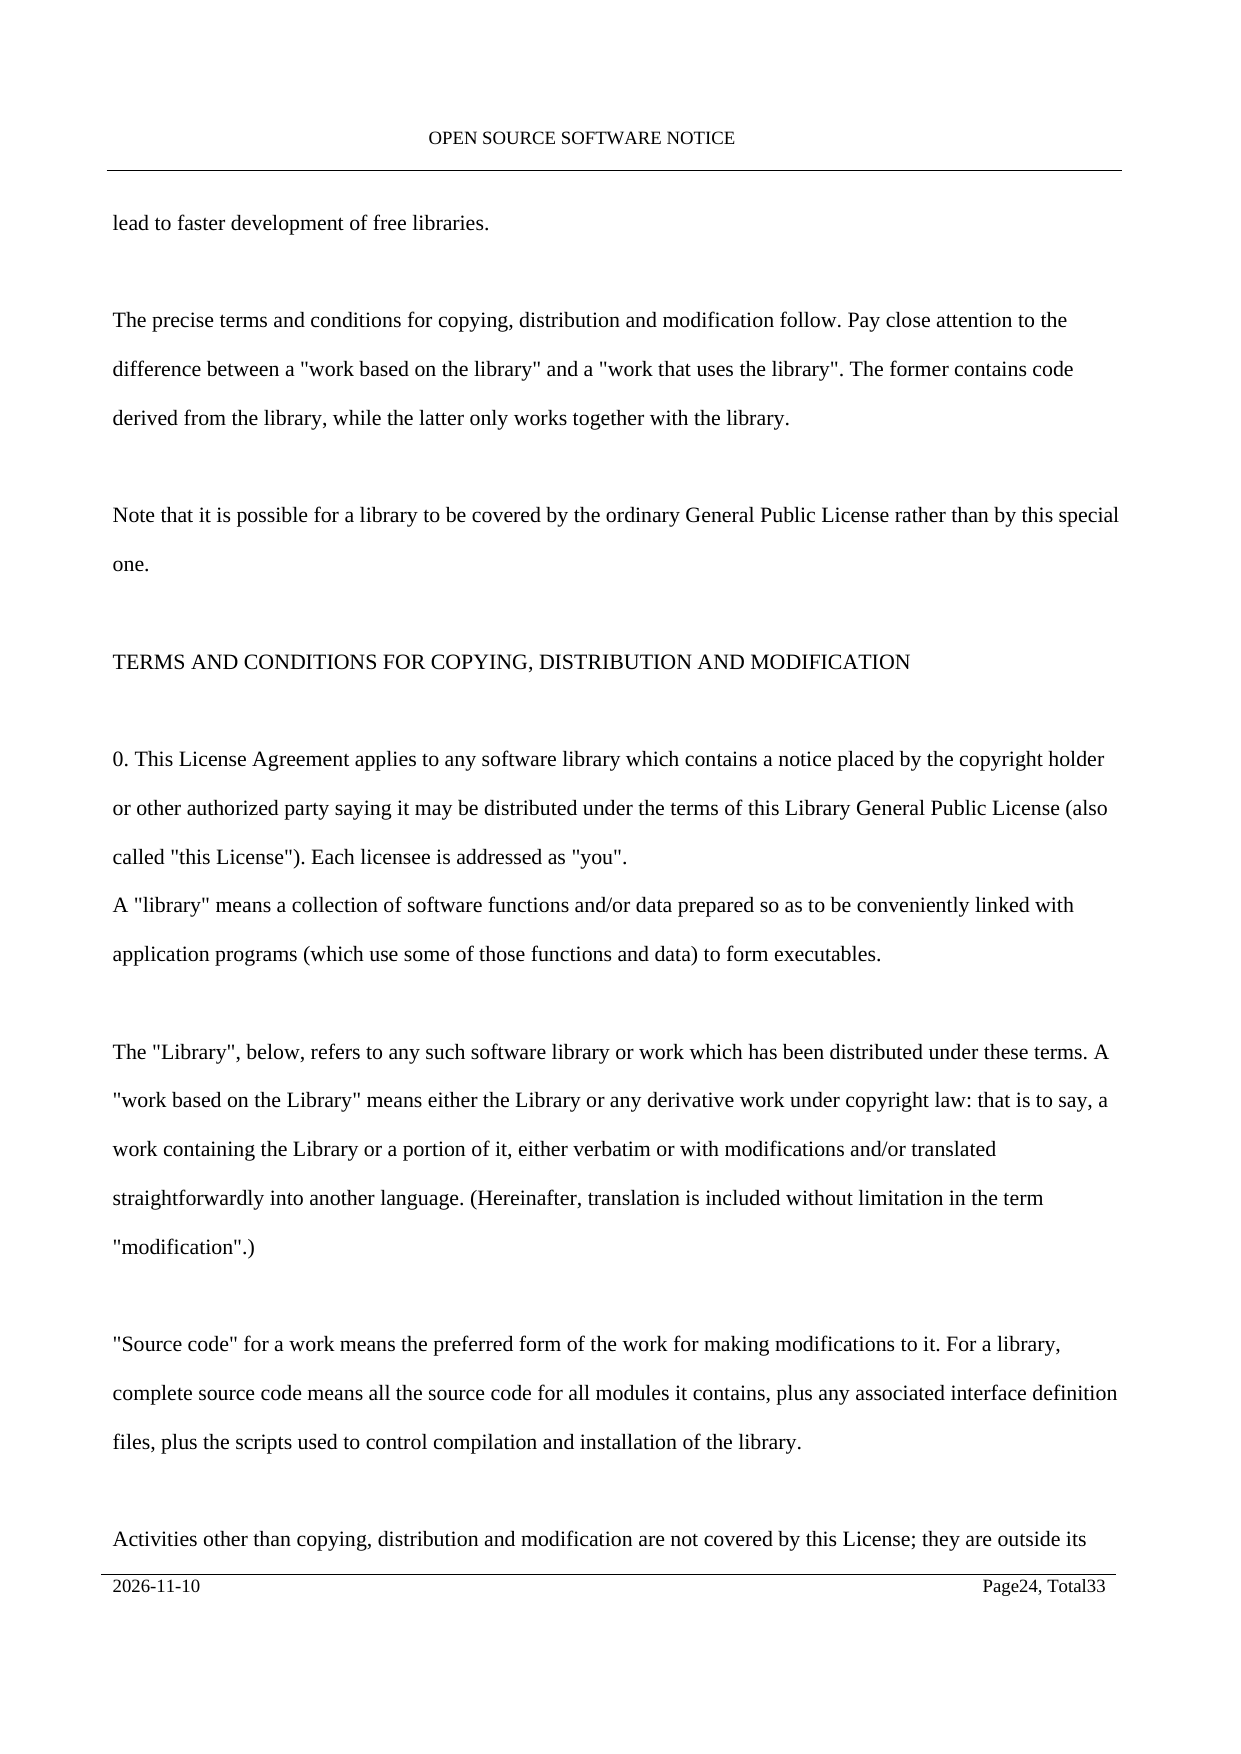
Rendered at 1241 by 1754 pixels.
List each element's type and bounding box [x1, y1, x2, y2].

text [112, 206, 1128, 1555]
